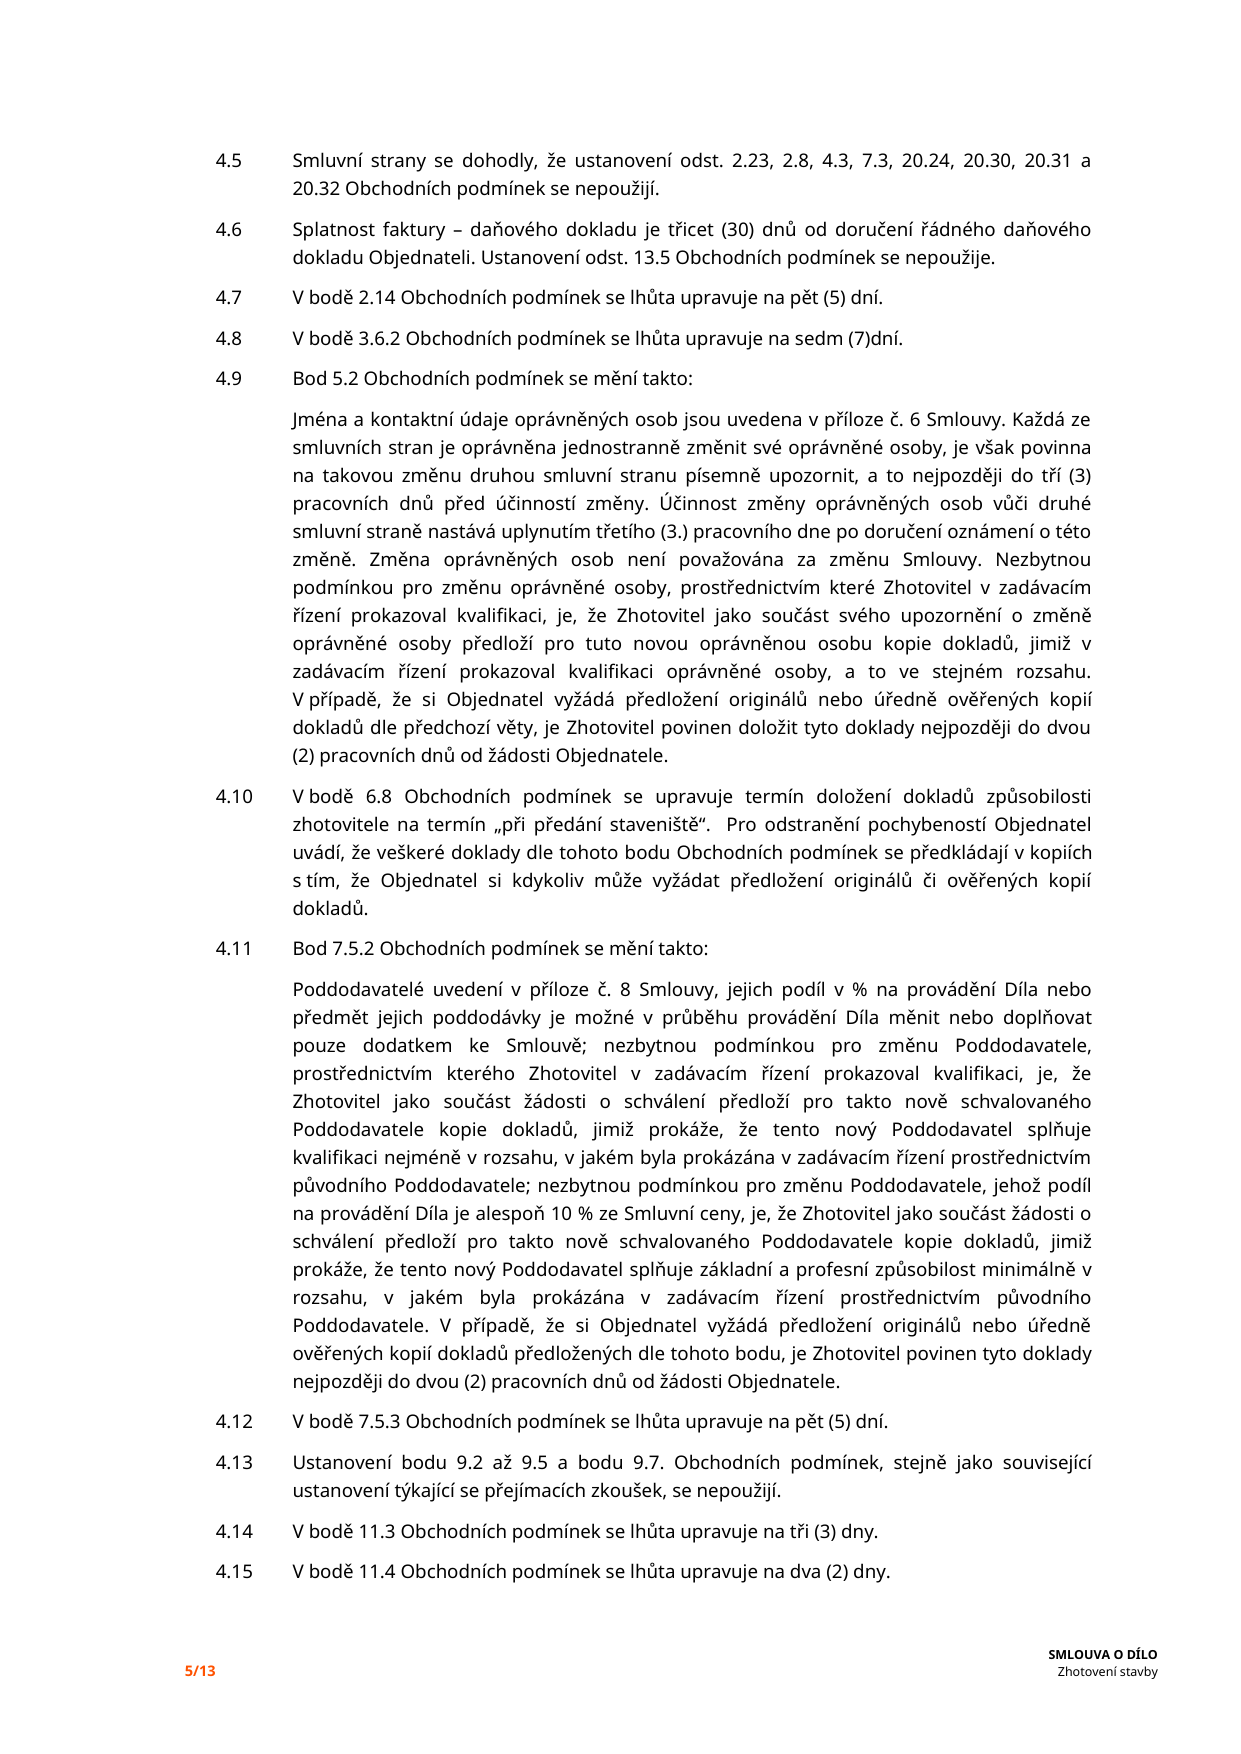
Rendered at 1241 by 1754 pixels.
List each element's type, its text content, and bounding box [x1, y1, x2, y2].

text V bodě 3.6.2 Obchodních podmínek se lhůta upravuje na sedm (7)dní. [216, 325, 1093, 351]
text V bodě 6.8 Obchodních podmínek se upravuje termín doložení dokladů způsobilosti zhotovitele na termín „při předání staveniště“. Pro odstranění pochybeností Objednatel uvádí, že veškeré doklady dle tohoto bodu Obchodních podmínek se předkládají v kopiích s tím, že Objednatel si kdykoliv může vyžádat předložení originálů či ověřených kopií dokladů. [216, 783, 1093, 921]
text Poddodavatelé uvedení v příloze č. 8 Smlouvy, jejich podíl v % na provádění Díla nebo předmět jejich poddodávky je možné v průběhu provádění Díla měnit nebo doplňovat pouze dodatkem ke Smlouvě; nezbytnou podmínkou pro změnu Poddodavatele, prostřednictvím kterého Zhotovitel v zadávacím řízení prokazoval kvalifikaci, je, že Zhotovitel jako součást žádosti o schválení předloží pro takto nově schvalovaného Poddodavatele kopie dokladů, jimiž prokáže, že tento nový Poddodavatel splňuje kvalifikaci nejméně v rozsahu, v jakém byla prokázána v zadávacím řízení prostřednictvím původního Poddodavatele; nezbytnou podmínkou pro změnu Poddodavatele, jehož podíl na provádění Díla je alespoň 10 % ze Smluvní ceny, je, že Zhotovitel jako součást žádosti o schválení předloží pro takto nově schvalovaného Poddodavatele kopie dokladů, jimiž prokáže, že tento nový Poddodavatel splňuje základní a profesní způsobilost minimálně v rozsahu, v jakém byla prokázána v zadávacím řízení prostřednictvím původního Poddodavatele. V případě, že si Objednatel vyžádá předložení originálů nebo úředně ověřených kopií dokladů předložených dle tohoto bodu, je Zhotovitel povinen tyto doklady nejpozději do dvou (2) pracovních dnů od žádosti Objednatele. [292, 976, 1093, 1394]
text V bodě 7.5.3 Obchodních podmínek se lhůta upravuje na pět (5) dní. [216, 1409, 1093, 1434]
text V bodě 11.3 Obchodních podmínek se lhůta upravuje na tři (3) dny. [216, 1518, 1093, 1543]
text Ustanovení bodu 9.2 až 9.5 a bodu 9.7. Obchodních podmínek, stejně jako související ustanovení týkající se přejímacích zkoušek, se nepoužijí. [216, 1449, 1093, 1503]
text V bodě 2.14 Obchodních podmínek se lhůta upravuje na pět (5) dní. [216, 284, 1093, 310]
text Splatnost faktury – daňového dokladu je třicet (30) dnů od doručení řádného daňového dokladu Objednateli. Ustanovení odst. 13.5 Obchodních podmínek se nepoužije. [216, 216, 1093, 269]
text Smluvní strany se dohodly, že ustanovení odst. 2.23, 2.8, 4.3, 7.3, 20.24, 20.30, 20.31 a 20.32 Obchodních podmínek se nepoužijí. [216, 147, 1093, 201]
text Bod 7.5.2 Obchodních podmínek se mění takto: [216, 936, 1093, 961]
text Jména a kontaktní údaje oprávněných osob jsou uvedena v příloze č. 6 Smlouvy. Každá ze smluvních stran je oprávněna jednostranně změnit své oprávněné osoby, je však povinna na takovou změnu druhou smluvní stranu písemně upozornit, a to nejpozději do tří (3) pracovních dnů před účinností změny. Účinnost změny oprávněných osob vůči druhé smluvní straně nastává uplynutím třetího (3.) pracovního dne po doručení oznámení o této změně. Změna oprávněných osob není považována za změnu Smlouvy. Nezbytnou podmínkou pro změnu oprávněné osoby, prostřednictvím které Zhotovitel v zadávacím řízení prokazoval kvalifikaci, je, že Zhotovitel jako součást svého upozornění o změně oprávněné osoby předloží pro tuto novou oprávněnou osobu kopie dokladů, jimiž v zadávacím řízení prokazoval kvalifikaci oprávněné osoby, a to ve stejném rozsahu. V případě, že si Objednatel vyžádá předložení originálů nebo úředně ověřených kopií dokladů dle předchozí věty, je Zhotovitel povinen doložit tyto doklady nejpozději do dvou (2) pracovních dnů od žádosti Objednatele. [292, 406, 1093, 768]
text V bodě 11.4 Obchodních podmínek se lhůta upravuje na dva (2) dny. [216, 1558, 1093, 1584]
text Bod 5.2 Obchodních podmínek se mění takto: [216, 366, 1093, 391]
